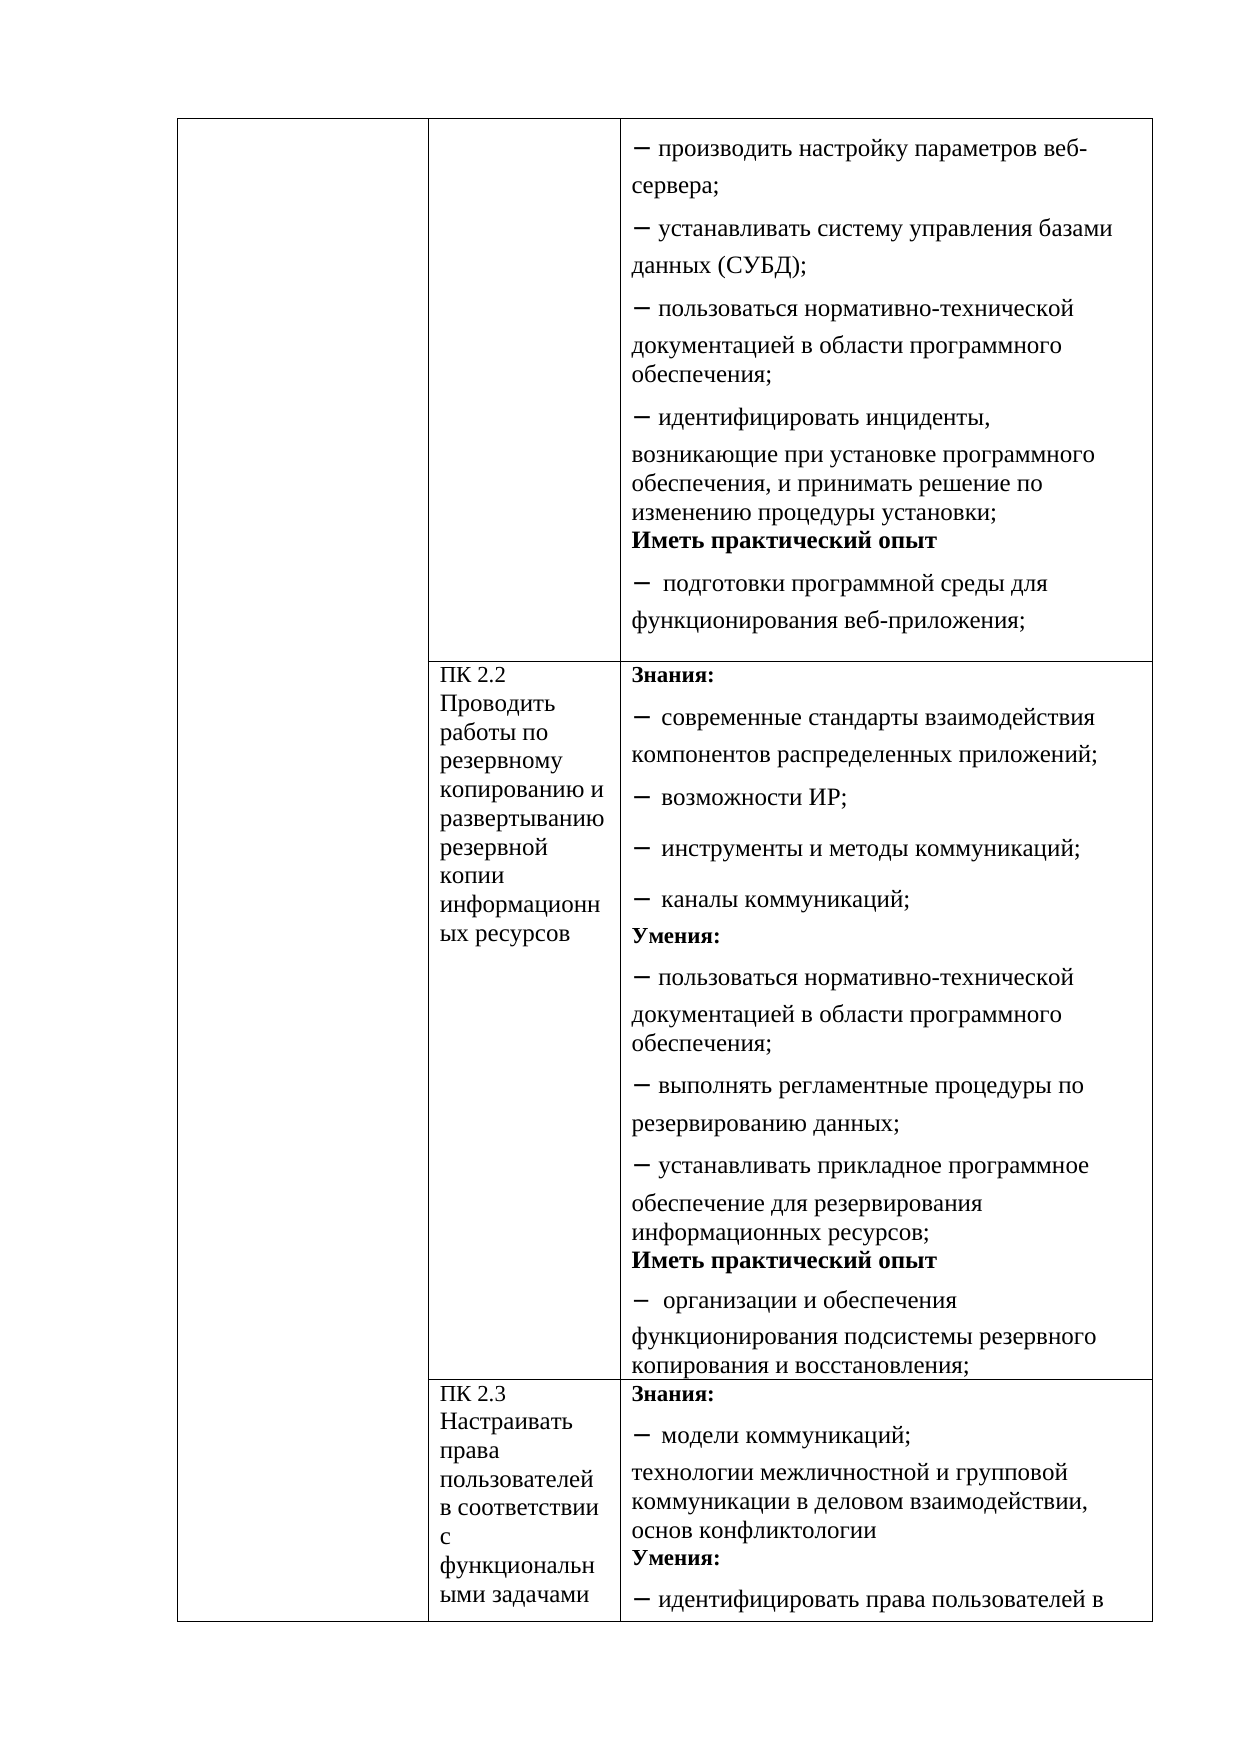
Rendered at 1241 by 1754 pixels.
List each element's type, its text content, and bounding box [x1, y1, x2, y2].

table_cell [429, 119, 620, 661]
table_cell Знания: современные стандарты взаимодействия компонентов распределенных приложений; возможности ИР; инструменты и методы коммуникаций; каналы коммуникаций; Умения: пользоваться нормативно-технической документацией в области программного обеспечения; выполнять регламентные процедуры по резервированию данных; устанавливать прикладное программное обеспечение для резервирования информационных ресурсов; Иметь практический опыт организации и обеспечения функционирования подсистемы резервного копирования и восстановления; [621, 662, 1152, 1379]
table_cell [178, 119, 428, 1621]
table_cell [621, 1380, 1152, 1621]
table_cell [429, 1380, 620, 1621]
table_cell ПК 2.2 Проводить работы по резервному копированию и развертыванию резервной копии информационных ресурсов [429, 662, 620, 1379]
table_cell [621, 119, 1152, 661]
